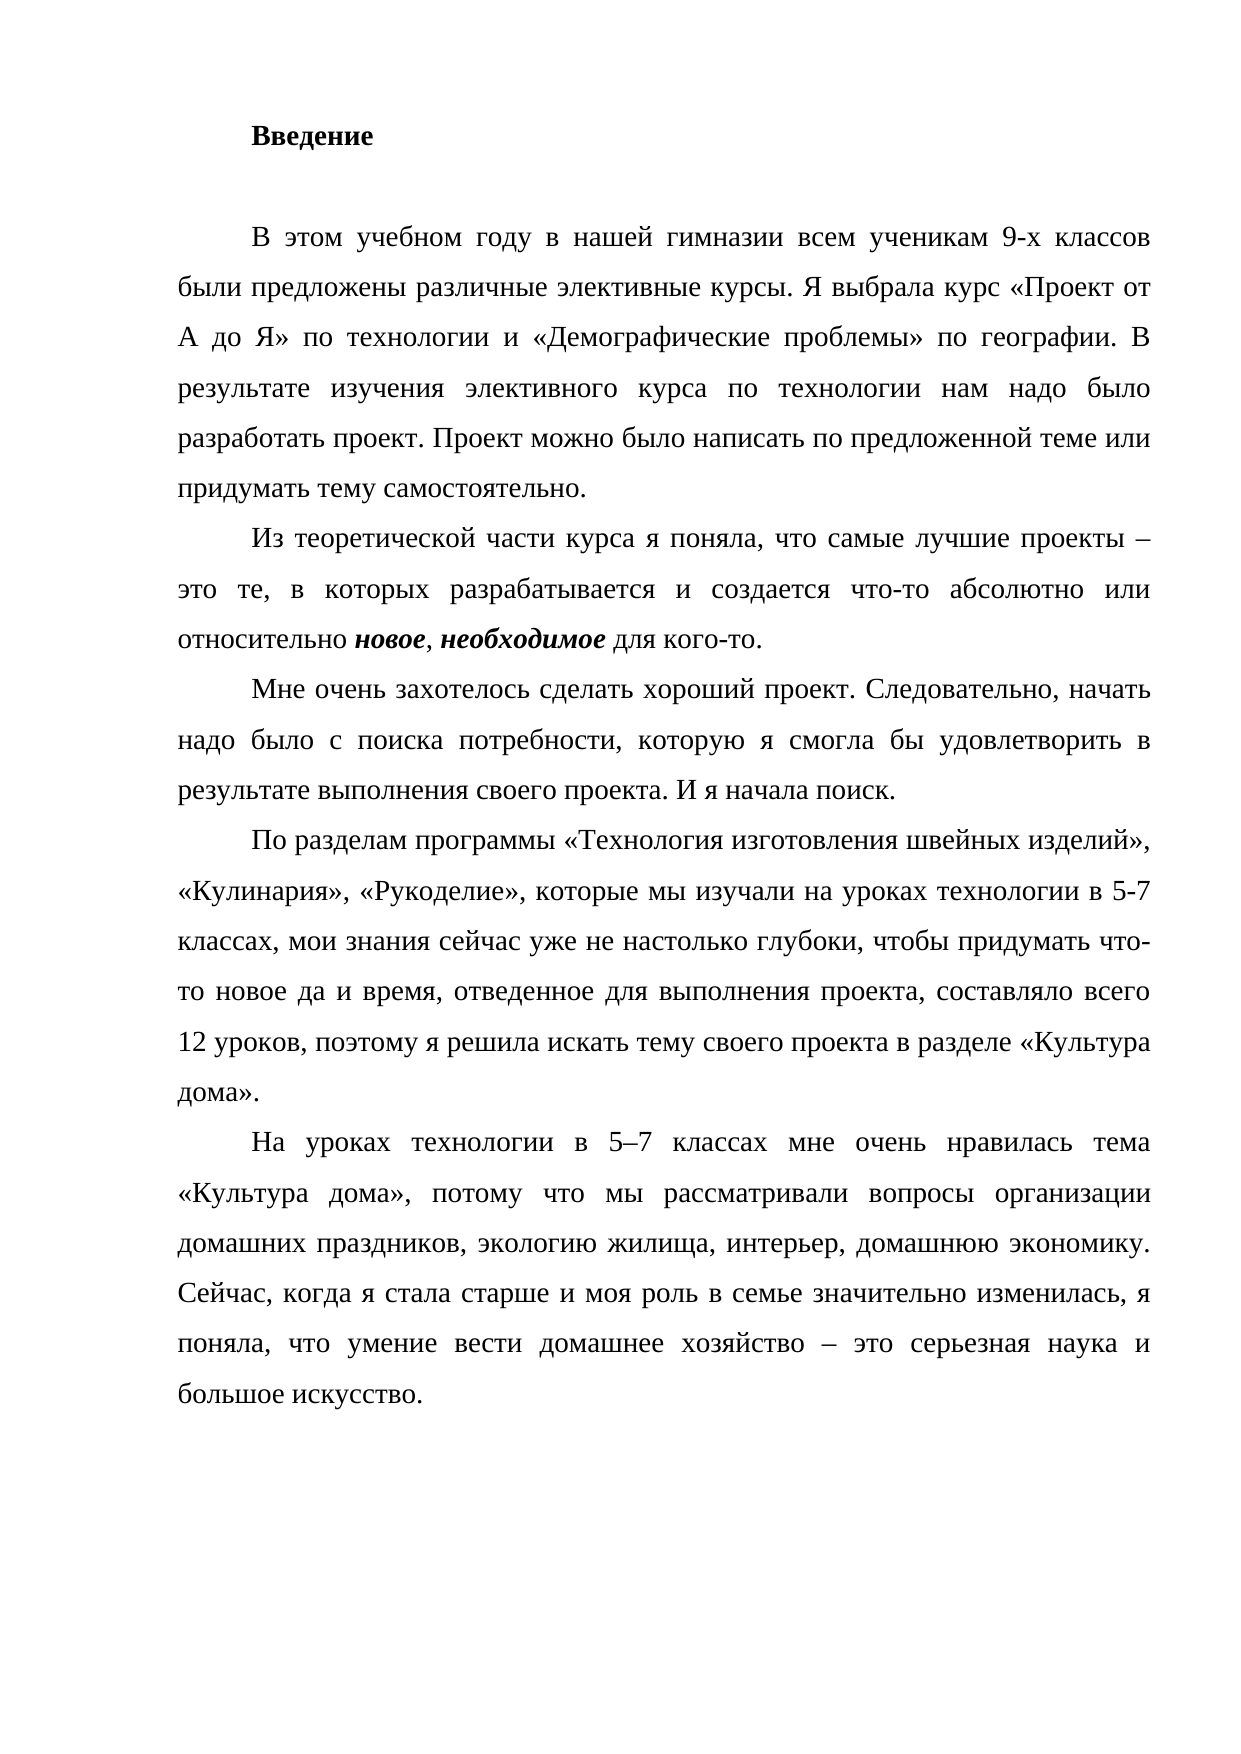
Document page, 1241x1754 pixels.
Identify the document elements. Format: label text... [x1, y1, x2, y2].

text Из теоретической части курса я поняла, что самые лучшие проекты – это те, в которых разрабатывается и создается что-то абсолютно или относительно новое, необходимое для кого-то. [177, 521, 1152, 655]
text В этом учебном году в нашей гимназии всем ученикам 9-х классов были предложены различные элективные курсы. Я выбрала курс «Проект от А до Я» по технологии и «Демографические проблемы» по географии. В результате изучения элективного курса по технологии нам надо было разработать проект. Проект можно было написать по предложенной теме или придумать тему самостоятельно. [177, 219, 1152, 504]
text Мне очень захотелось сделать хороший проект. Следовательно, начать надо было с поиска потребности, которую я смогла бы удовлетворить в результате выполнения своего проекта. И я начала поиск. [177, 672, 1152, 806]
text Введение [177, 118, 1152, 152]
text По разделам программы «Технология изготовления швейных изделий», «Кулинария», «Рукоделие», которые мы изучали на уроках технологии в 5-7 классах, мои знания сейчас уже не настолько глубоки, чтобы придумать что-то новое да и время, отведенное для выполнения проекта, составляло всего 12 уроков, поэтому я решила искать тему своего проекта в разделе «Культура дома». [177, 822, 1152, 1108]
text На уроках технологии в 5–7 классах мне очень нравилась тема «Культура дома», потому что мы рассматривали вопросы организации домашних праздников, экологию жилища, интерьер, домашнюю экономику. Сейчас, когда я стала старше и моя роль в семье значительно изменилась, я поняла, что умение вести домашнее хозяйство – это серьезная наука и большое искусство. [177, 1124, 1152, 1409]
